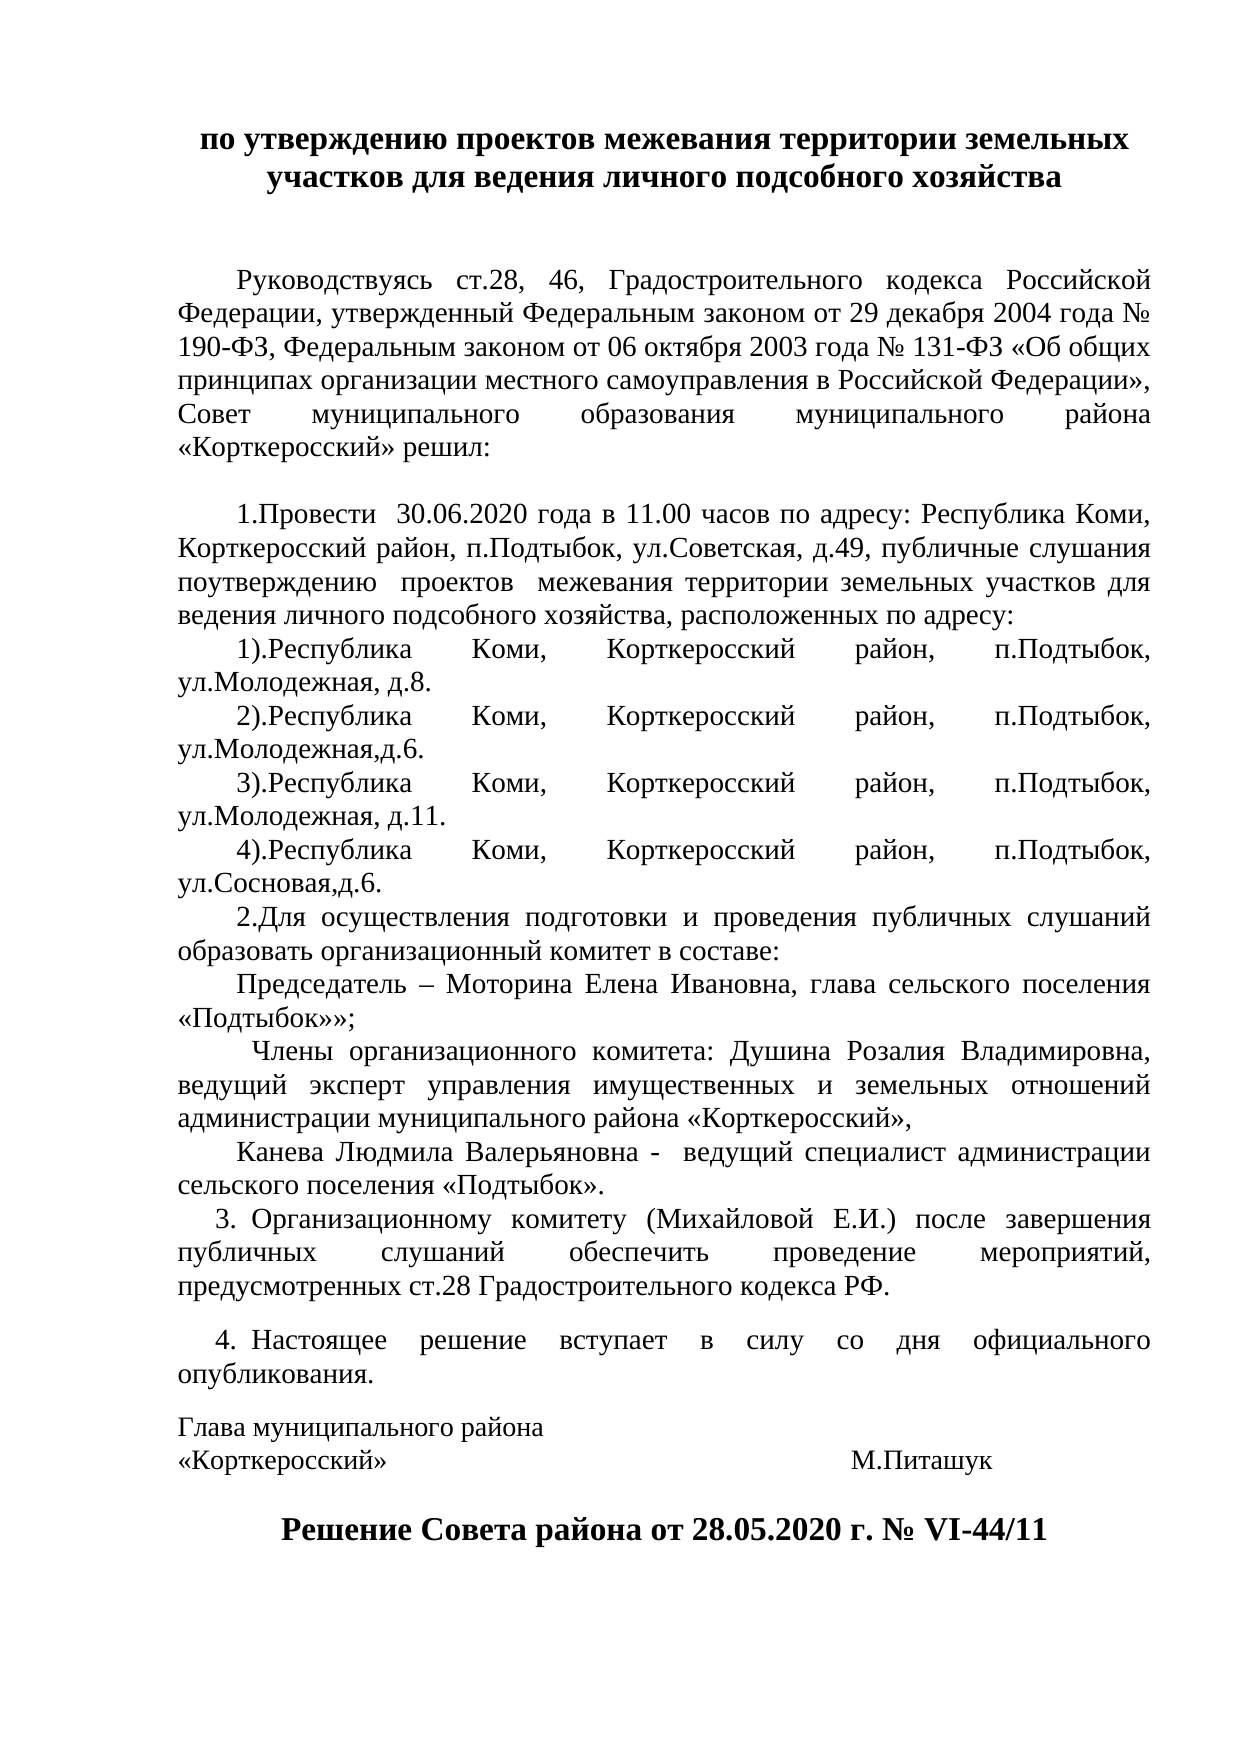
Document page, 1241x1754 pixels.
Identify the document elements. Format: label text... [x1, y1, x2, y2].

text 3).Республика Коми, Корткеросский район, п.Подтыбок, ул.Молодежная, д.11. [177, 765, 1152, 832]
list Организационному комитету (Михайловой Е.И.) после завершения публичных слушаний обеспечить проведение мероприятий, предусмотренных ст.28 Градостроительного кодекса РФ. [177, 1201, 1152, 1302]
text 2.Для осуществления подготовки и проведения публичных слушаний образовать организационный комитет в составе: [177, 899, 1152, 966]
list Настоящее решение вступает в силу со дня официального опубликования. [177, 1322, 1152, 1389]
text 2).Республика Коми, Корткеросский район, п.Подтыбок, ул.Молодежная,д.6. [177, 698, 1152, 765]
text «Корткеросский» М.Питашук [177, 1443, 1152, 1475]
text Руководствуясь ст.28, 46, Градостроительного кодекса Российской Федерации, утвержденный Федеральным законом от 29 декабря 2004 года № 190-ФЗ, Федеральным законом от 06 октября 2003 года № 131-ФЗ «Об общих принципах организации местного самоуправления в Российской Федерации», Совет муниципального образования муниципального района «Корткеросский» решил: [177, 262, 1152, 463]
text Председатель – Моторина Елена Ивановна, глава сельского поселения «Подтыбок»»; [177, 966, 1152, 1033]
text Канева Людмила Валерьяновна - ведущий специалист администрации сельского поселения «Подтыбок». [177, 1134, 1152, 1201]
text Члены организационного комитета: Душина Розалия Владимировна, ведущий эксперт управления имущественных и земельных отношений администрации муниципального района «Корткеросский», [177, 1033, 1152, 1134]
text по утверждению проектов межевания территории земельных участков для ведения личного подсобного хозяйства [177, 118, 1152, 195]
text Решение Совета района от 28.05.2020 г. № VI-44/11 [177, 1509, 1152, 1547]
text Глава муниципального района [177, 1410, 1152, 1443]
text 1.Провести 30.06.2020 года в 11.00 часов по адресу: Республика Коми, Корткеросский район, п.Подтыбок, ул.Советская, д.49, публичные слушания поутверждению проектов межевания территории земельных участков для ведения личного подсобного хозяйства, расположенных по адресу: [177, 497, 1152, 631]
text 1).Республика Коми, Корткеросский район, п.Подтыбок, ул.Молодежная, д.8. [177, 631, 1152, 698]
text 4).Республика Коми, Корткеросский район, п.Подтыбок, ул.Сосновая,д.6. [177, 832, 1152, 899]
